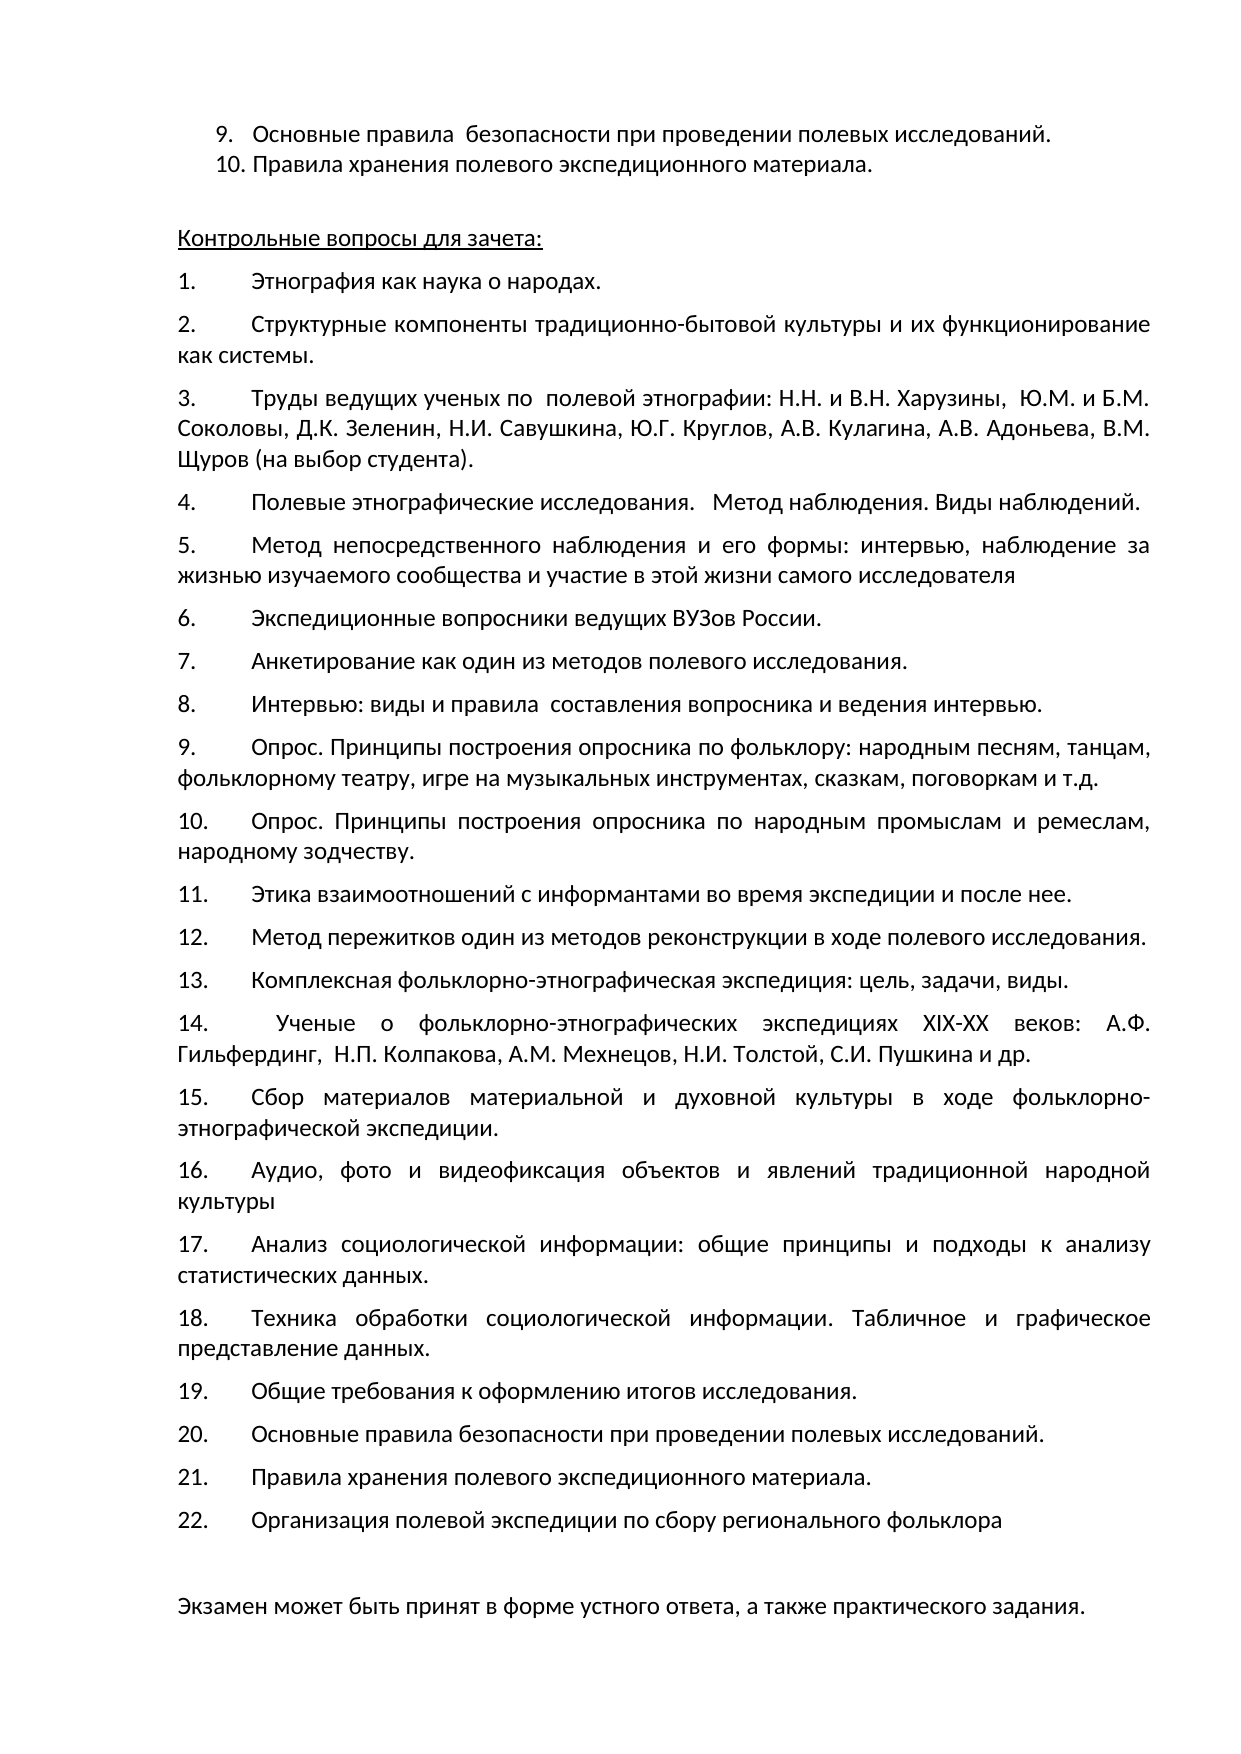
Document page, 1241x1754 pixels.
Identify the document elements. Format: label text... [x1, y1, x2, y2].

text 19. Общие требования к оформлению итогов исследования. [177, 1375, 1152, 1406]
text 7. Анкетирование как один из методов полевого исследования. [177, 645, 1152, 676]
text 4. Полевые этнографические исследования. Метод наблюдения. Виды наблюдений. [177, 486, 1152, 516]
text 14. Ученые о фольклорно-этнографических экспедициях ХIХ-ХХ веков: А.Ф. Гильфердинг, Н.П. Колпакова, А.М. Мехнецов, Н.И. Толстой, С.И. Пушкина и др. [177, 1008, 1152, 1069]
list Правила хранения полевого экспедиционного материала. [215, 149, 1152, 179]
text 22. Организация полевой экспедиции по сбору регионального фольклора [177, 1504, 1152, 1535]
text 8. Интервью: виды и правила составления вопросника и ведения интервью. [177, 688, 1152, 719]
text 5. Метод непосредственного наблюдения и его формы: интервью, наблюдение за жизнью изучаемого сообщества и участие в этой жизни самого исследователя [177, 529, 1152, 590]
list Основные правила безопасности при проведении полевых исследований. [215, 118, 1152, 149]
text 21. Правила хранения полевого экспедиционного материала. [177, 1461, 1152, 1492]
text Контрольные вопросы для зачета: [177, 222, 1152, 253]
text 17. Анализ социологической информации: общие принципы и подходы к анализу статистических данных. [177, 1228, 1152, 1289]
text 9. Опрос. Принципы построения опросника по фольклору: народным песням, танцам, фольклорному театру, игре на музыкальных инструментах, сказкам, поговоркам и т.д. [177, 731, 1152, 792]
text 6. Экспедиционные вопросники ведущих ВУЗов России. [177, 602, 1152, 633]
text Экзамен может быть принят в форме устного ответа, а также практического задания. [177, 1590, 1152, 1621]
text 3. Труды ведущих ученых по полевой этнографии: Н.Н. и В.Н. Харузины, Ю.М. и Б.М. Соколовы, Д.К. Зеленин, Н.И. Савушкина, Ю.Г. Круглов, А.В. Кулагина, А.В. Адоньева, В.М. Щуров (на выбор студента). [177, 382, 1152, 473]
text 16. Аудио, фото и видеофиксация объектов и явлений традиционной народной культуры [177, 1155, 1152, 1216]
text 12. Метод пережитков один из методов реконструкции в ходе полевого исследования. [177, 922, 1152, 952]
text 20. Основные правила безопасности при проведении полевых исследований. [177, 1418, 1152, 1449]
text 2. Структурные компоненты традиционно-бытовой культуры и их функционирование как системы. [177, 308, 1152, 369]
text 18. Техника обработки социологической информации. Табличное и графическое представление данных. [177, 1302, 1152, 1363]
text 13. Комплексная фольклорно-этнографическая экспедиция: цель, задачи, виды. [177, 964, 1152, 995]
text 10. Опрос. Принципы построения опросника по народным промыслам и ремеслам, народному зодчеству. [177, 805, 1152, 866]
text 11. Этика взаимоотношений с информантами во время экспедиции и после нее. [177, 878, 1152, 909]
text 15. Сбор материалов материальной и духовной культуры в ходе фольклорно-этнографической экспедиции. [177, 1081, 1152, 1142]
text 1. Этнография как наука о народах. [177, 265, 1152, 296]
